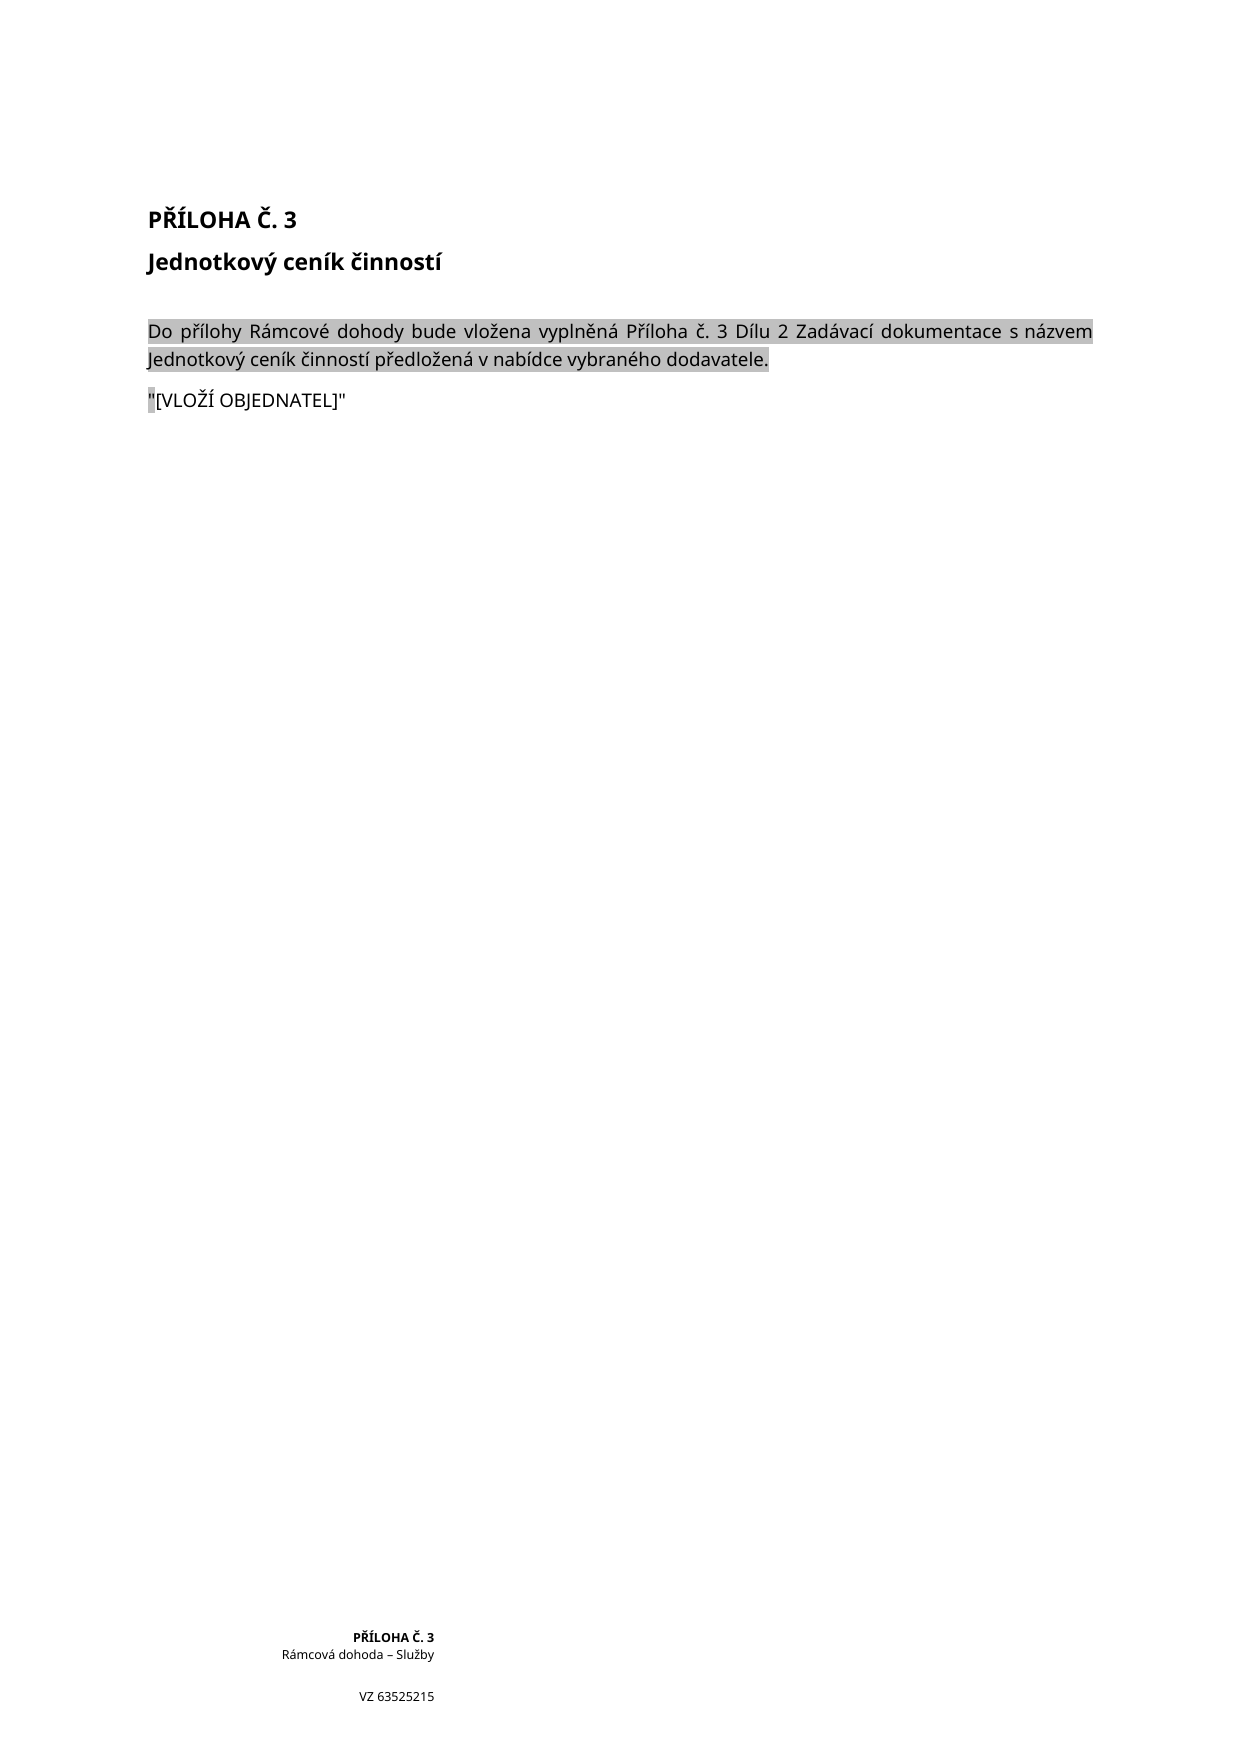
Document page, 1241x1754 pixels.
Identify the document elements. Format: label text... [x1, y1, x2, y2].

text Příloha č. 3 [148, 206, 1093, 235]
text Do přílohy Rámcové dohody bude vložena vyplněná Příloha č. 3 Dílu 2 Zadávací dokumentace s názvem Jednotkový ceník činností předložená v nabídce vybraného dodavatele. [148, 344, 1093, 372]
text Jednotkový ceník činností [148, 247, 1093, 276]
